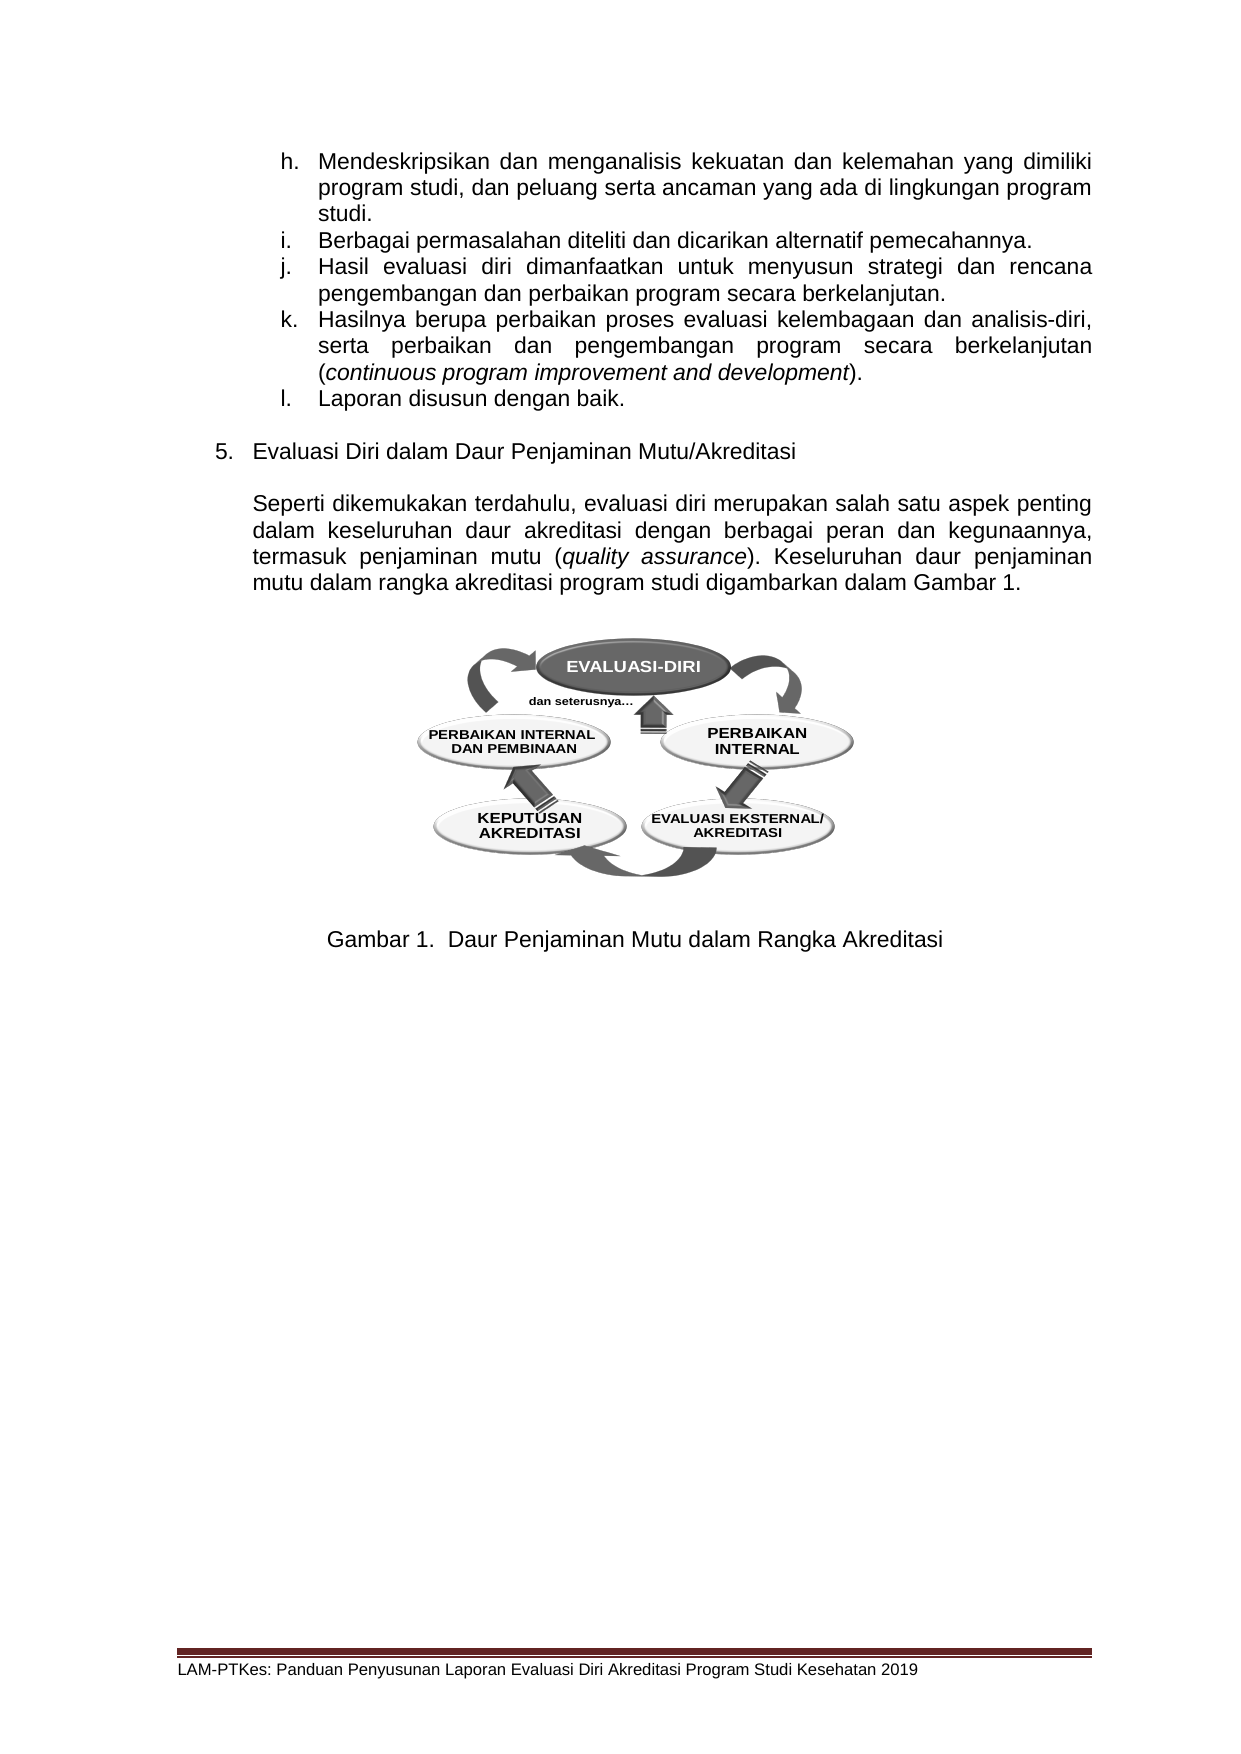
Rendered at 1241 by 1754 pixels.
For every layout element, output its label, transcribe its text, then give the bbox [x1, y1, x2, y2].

list Hasilnya berupa perbaikan proses evaluasi kelembagaan dan analisis-diri, serta perbaikan dan pengembangan program secara berkelanjutan (continuous program improvement and development). [280, 306, 1092, 385]
list Berbagai permasalahan diteliti dan dicarikan alternatif pemecahannya. [280, 227, 1092, 253]
text Seperti dikemukakan terdahulu, evaluasi diri merupakan salah satu aspek penting dalam keseluruhan daur akreditasi dengan berbagai peran dan kegunaannya, termasuk penjaminan mutu (quality assurance). Keseluruhan daur penjaminan mutu dalam rangka akreditasi program studi digambarkan dalam Gambar 1. [252, 490, 1092, 596]
list Mendeskripsikan dan menganalisis kekuatan dan kelemahan yang dimiliki program studi, dan peluang serta ancaman yang ada di lingkungan program studi. [280, 148, 1092, 227]
list Evaluasi Diri dalam Daur Penjaminan Mutu/Akreditasi [215, 438, 1092, 464]
text Gambar 1. Daur Penjaminan Mutu dalam Rangka Akreditasi [177, 926, 1092, 952]
list Laporan disusun dengan baik. [280, 385, 1092, 411]
list Hasil evaluasi diri dimanfaatkan untuk menyusun strategi dan rencana pengembangan dan perbaikan program secara berkelanjutan. [280, 253, 1092, 306]
